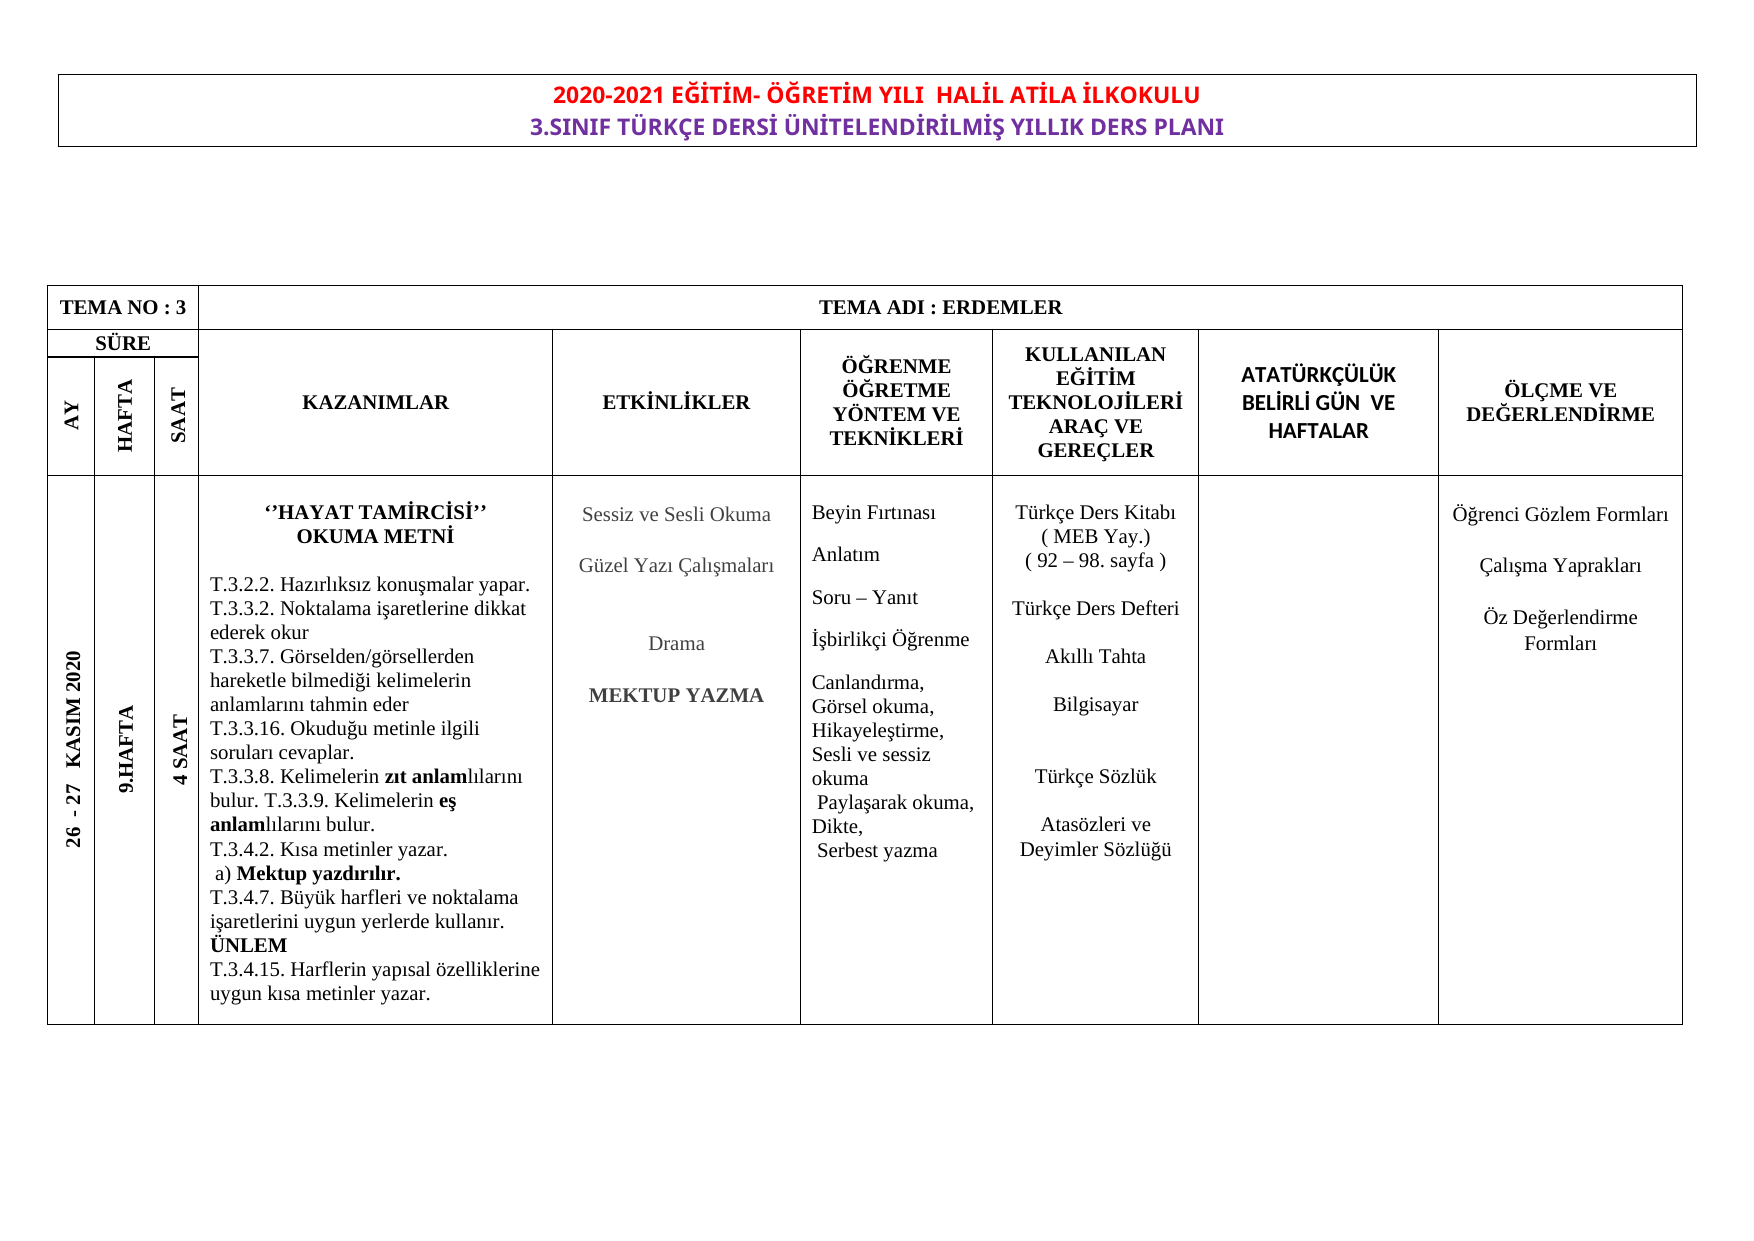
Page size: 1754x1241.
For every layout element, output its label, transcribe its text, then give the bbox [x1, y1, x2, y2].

table_cell KULLANILAN EĞİTİM TEKNOLOJİLERİ ARAÇ VE GEREÇLER [993, 330, 1198, 474]
table_cell Sessiz ve Sesli Okuma Güzel Yazı Çalışmaları Drama MEKTUP YAZMA [553, 476, 800, 1024]
table_cell Beyin Fırtınası Anlatım Soru – Yanıt İşbirlikçi Öğrenme Canlandırma, Görsel okuma, Hikayeleştirme, Sesli ve sessiz okuma Paylaşarak okuma, Dikte, Serbest yazma [801, 476, 992, 1024]
table_header TEMA ADI : ERDEMLER [199, 286, 1682, 328]
table_cell HAFTA [95, 358, 154, 474]
table_cell 9.HAFTA [95, 476, 154, 1024]
table_cell SAAT [155, 358, 198, 474]
table_cell AY [48, 358, 94, 474]
table_cell 4 SAAT [155, 476, 198, 1024]
table_cell ‘’HAYAT TAMİRCİSİ’’ OKUMA METNİ T.3.2.2. Hazırlıksız konuşmalar yapar. T.3.3.2. Noktalama işaretlerine dikkat ederek okur T.3.3.7. Görselden/görsellerden hareketle bilmediği kelimelerin anlamlarını tahmin eder T.3.3.16. Okuduğu metinle ilgili soruları cevaplar. T.3.3.8. Kelimelerin zıt anlamlılarını bulur. T.3.3.9. Kelimelerin eş anlamlılarını bulur. T.3.4.2. Kısa metinler yazar. a) Mektup yazdırılır. T.3.4.7. Büyük harfleri ve noktalama işaretlerini uygun yerlerde kullanır. ÜNLEM T.3.4.15. Harflerin yapısal özelliklerine uygun kısa metinler yazar. [199, 476, 552, 1024]
table_cell ATATÜRKÇÜLÜK BELİRLİ GÜN VE HAFTALAR [1199, 330, 1438, 474]
table_cell ÖĞRENME ÖĞRETME YÖNTEM VE TEKNİKLERİ [801, 330, 992, 474]
table_cell ÖLÇME VE DEĞERLENDİRME [1439, 330, 1682, 474]
table_cell KAZANIMLAR [199, 330, 552, 474]
table_header TEMA NO : 3 [48, 286, 198, 328]
table_cell 26 - 27 KASIM 2020 [48, 476, 94, 1024]
table_cell SÜRE [48, 330, 198, 356]
table_cell Öğrenci Gözlem Formları Çalışma Yaprakları Öz Değerlendirme Formları [1439, 476, 1682, 1024]
table_cell Türkçe Ders Kitabı ( MEB Yay.) ( 92 – 98. sayfa ) Türkçe Ders Defteri Akıllı Tahta Bilgisayar Türkçe Sözlük Atasözleri ve Deyimler Sözlüğü [993, 476, 1198, 1024]
table_cell ETKİNLİKLER [553, 330, 800, 474]
table_cell [1199, 476, 1438, 1024]
